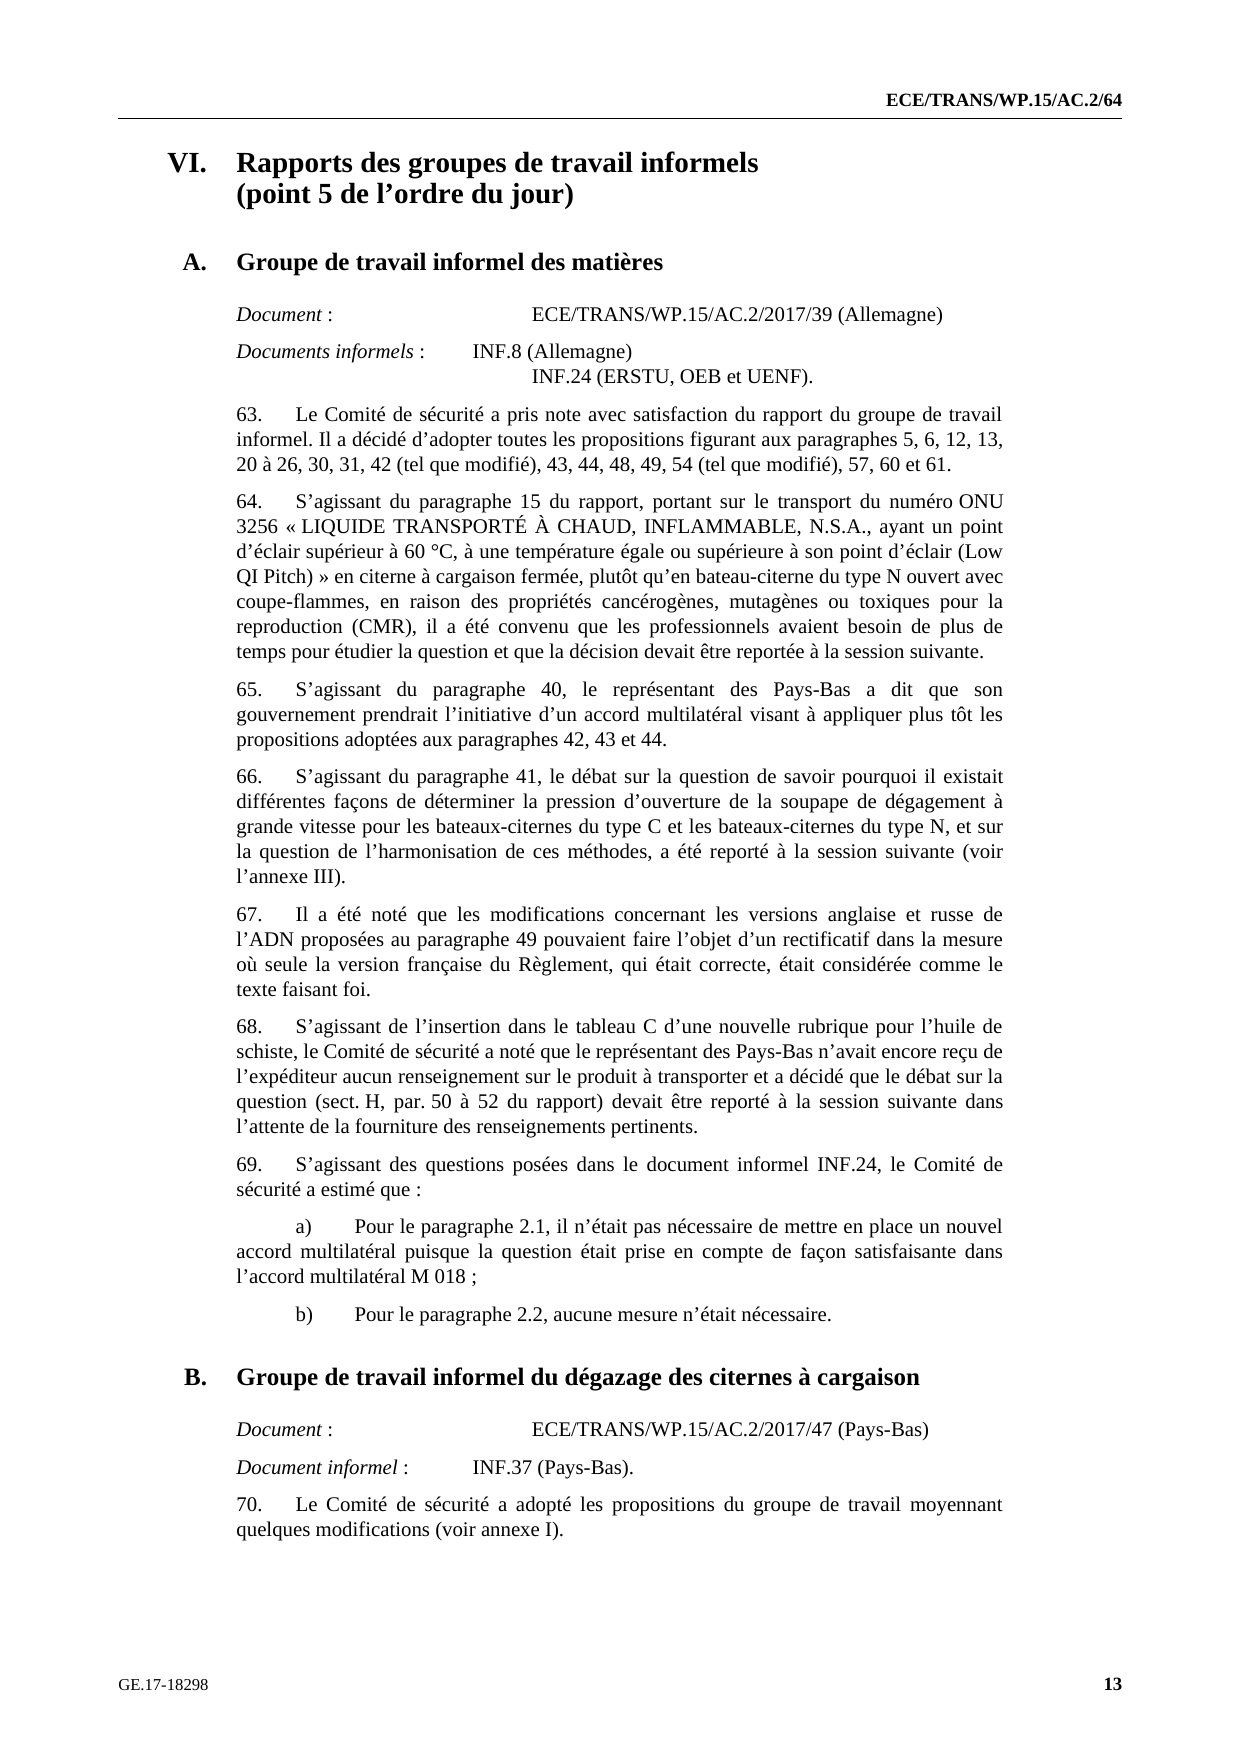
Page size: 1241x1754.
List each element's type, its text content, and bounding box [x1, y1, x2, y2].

text 65. S’agissant du paragraphe 40, le représentant des Pays-Bas a dit que son gouvernement prendrait l’initiative d’un accord multilatéral visant à appliquer plus tôt les propositions adoptées aux paragraphes 42, 43 et 44. [236, 676, 1004, 751]
text A. Groupe de travail informel des matières [118, 248, 1004, 276]
text Document informel : INF.37 (Pays-Bas). [236, 1454, 1004, 1479]
text 68. S’agissant de l’insertion dans le tableau C d’une nouvelle rubrique pour l’huile de schiste, le Comité de sécurité a noté que le représentant des Pays-Bas n’avait encore reçu de l’expéditeur aucun renseignement sur le produit à transporter et a décidé que le débat sur la question (sect. H, par. 50 à 52 du rapport) devait être reporté à la session suivante dans l’attente de la fourniture des renseignements pertinents. [236, 1013, 1004, 1138]
text 70. Le Comité de sécurité a adopté les propositions du groupe de travail moyennant quelques modifications (voir annexe I). [236, 1491, 1004, 1541]
text 67. Il a été noté que les modifications concernant les versions anglaise et russe de l’ADN proposées au paragraphe 49 pouvaient faire l’objet d’un rectificatif dans la mesure où seule la version française du Règlement, qui était correcte, était considérée comme le texte faisant foi. [236, 901, 1004, 1001]
text B. Groupe de travail informel du dégazage des citernes à cargaison [118, 1363, 1004, 1391]
text 64. S’agissant du paragraphe 15 du rapport, portant sur le transport du numéro ONU 3256 « LIQUIDE TRANSPORTÉ À CHAUD, INFLAMMABLE, N.S.A., ayant un point d’éclair supérieur à 60 °C, à une température égale ou supérieure à son point d’éclair (Low QI Pitch) » en citerne à cargaison fermée, plutôt qu’en bateau-citerne du type N ouvert avec coupe-flammes, en raison des propriétés cancérogènes, mutagènes ou toxiques pour la reproduction (CMR), il a été convenu que les professionnels avaient besoin de plus de temps pour étudier la question et que la décision devait être reportée à la session suivante. [236, 488, 1004, 663]
text VI. Rapports des groupes de travail informels (point 5 de l’ordre du jour) [118, 148, 1004, 210]
text 69. S’agissant des questions posées dans le document informel INF.24, le Comité de sécurité a estimé que : [236, 1151, 1004, 1201]
text Document : ECE/TRANS/WP.15/AC.2/2017/39 (Allemagne) [236, 301, 1004, 326]
text 66. S’agissant du paragraphe 41, le débat sur la question de savoir pourquoi il existait différentes façons de déterminer la pression d’ouverture de la soupape de dégagement à grande vitesse pour les bateaux-citernes du type C et les bateaux-citernes du type N, et sur la question de l’harmonisation de ces méthodes, a été reporté à la session suivante (voir l’annexe III). [236, 763, 1004, 888]
text b) Pour le paragraphe 2.2, aucune mesure n’était nécessaire. [236, 1301, 1004, 1326]
text Document : ECE/TRANS/WP.15/AC.2/2017/47 (Pays-Bas) [236, 1416, 1004, 1441]
text Documents informels : INF.8 (Allemagne) INF.24 (ERSTU, OEB et UENF). [236, 338, 1004, 388]
text 63. Le Comité de sécurité a pris note avec satisfaction du rapport du groupe de travail informel. Il a décidé d’adopter toutes les propositions figurant aux paragraphes 5, 6, 12, 13, 20 à 26, 30, 31, 42 (tel que modifié), 43, 44, 48, 49, 54 (tel que modifié), 57, 60 et 61. [236, 401, 1004, 476]
text a) Pour le paragraphe 2.1, il n’était pas nécessaire de mettre en place un nouvel accord multilatéral puisque la question était prise en compte de façon satisfaisante dans l’accord multilatéral M 018 ; [236, 1213, 1004, 1288]
